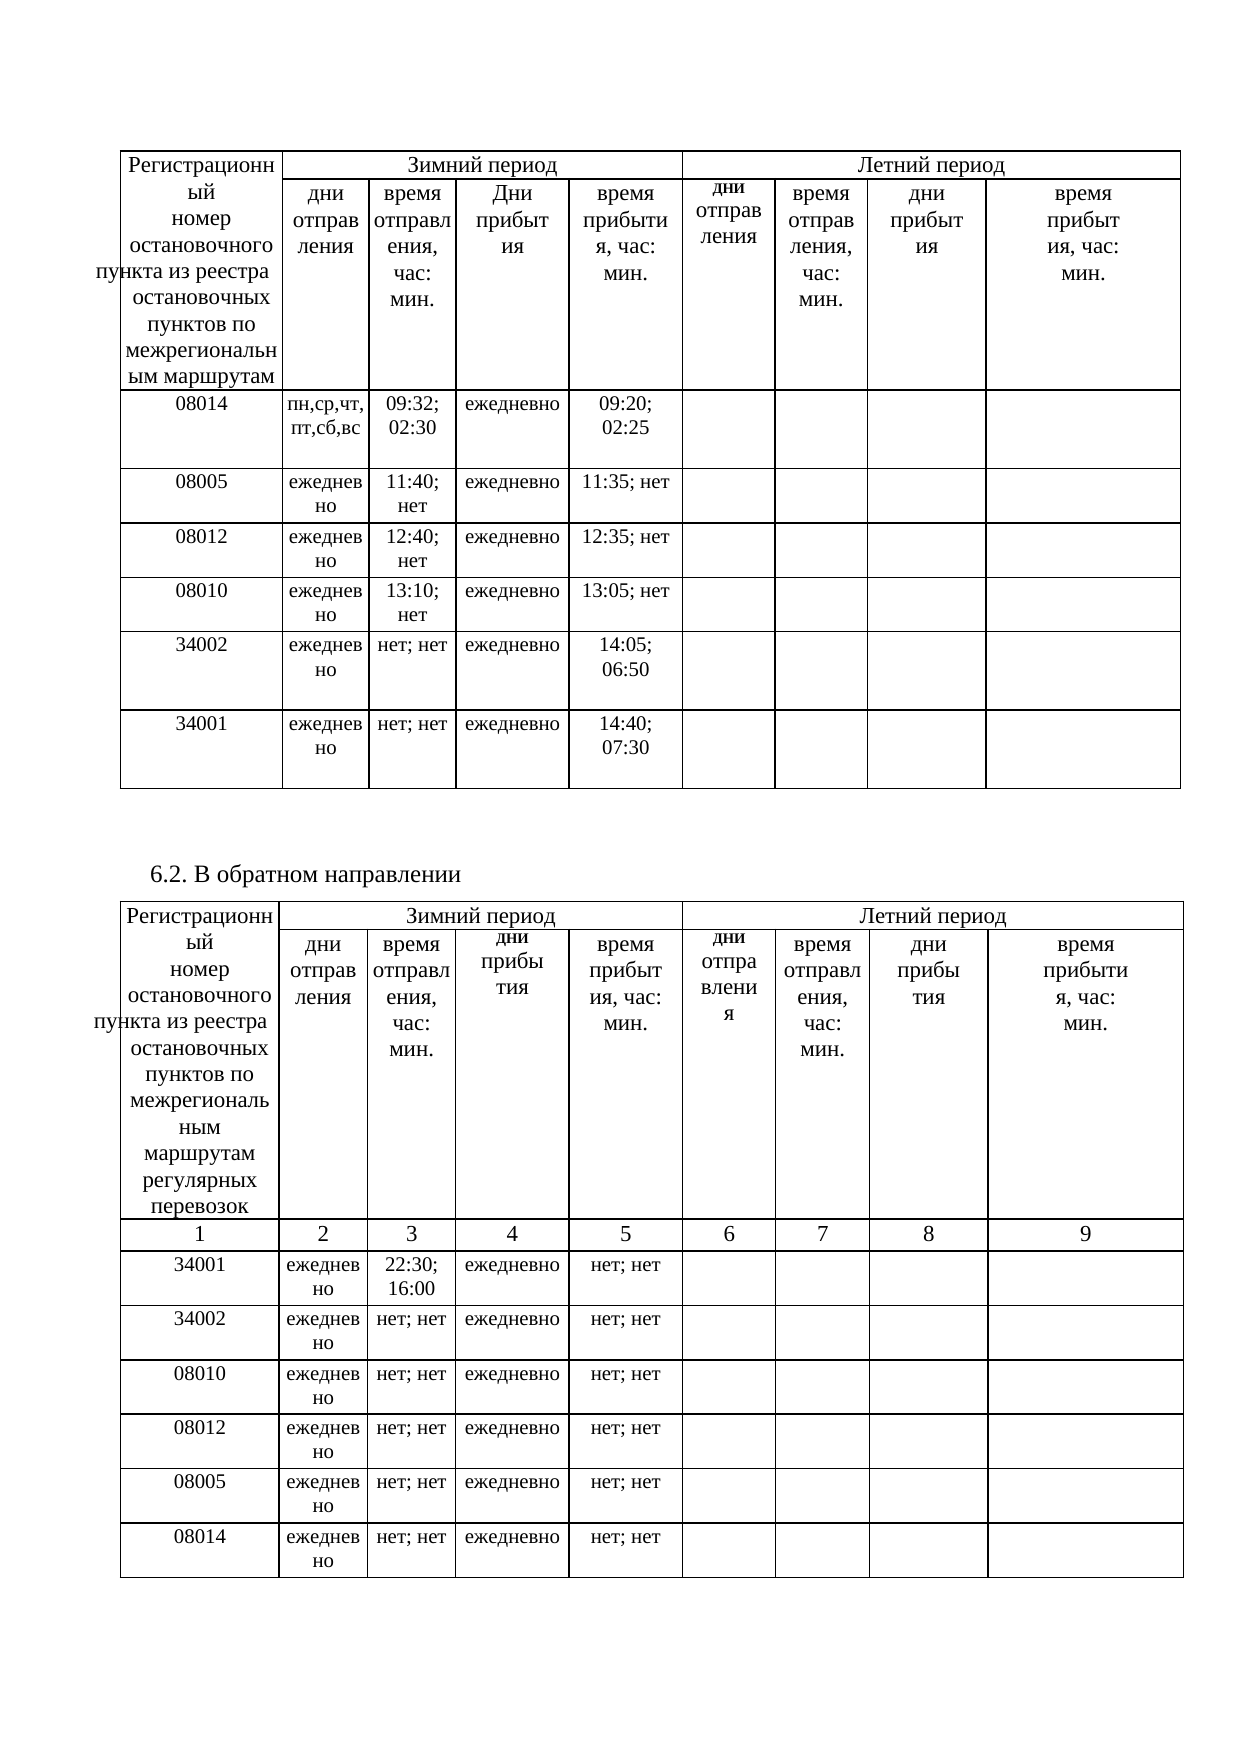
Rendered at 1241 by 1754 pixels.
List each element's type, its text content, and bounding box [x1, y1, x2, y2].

text 6.2. В обратном направлении [150, 859, 1090, 888]
table_cell [776, 711, 867, 788]
table_cell [776, 1306, 869, 1359]
table_cell нет; нет [368, 1524, 455, 1576]
table_cell [683, 524, 774, 576]
table_cell [989, 1361, 1183, 1413]
table_cell 11:40; нет [370, 469, 455, 522]
table_cell 14:40; 07:30 [570, 711, 682, 788]
table_cell ежедневно [280, 1252, 367, 1304]
table_cell [989, 1524, 1183, 1576]
table_cell 34002 [121, 1306, 278, 1359]
table_cell 13:05; нет [570, 578, 682, 631]
table_cell нет; нет [570, 1306, 682, 1359]
table_cell [776, 1469, 869, 1522]
table_cell 34001 [121, 711, 282, 788]
table_cell дни отправ ления [283, 180, 368, 389]
table_cell 34002 [121, 632, 282, 709]
table_cell [683, 1524, 775, 1576]
table_cell 5 [570, 1220, 682, 1250]
table_cell ежедневно [280, 1415, 367, 1468]
table_cell [683, 1469, 775, 1522]
table_cell время прибыт ия, час: мин. [987, 180, 1180, 389]
table_cell дни прибы тия [870, 930, 987, 1218]
table_cell 8 [870, 1220, 987, 1250]
table_cell 7 [776, 1220, 869, 1250]
table_cell время отправл ения, час: мин. [370, 180, 455, 389]
table_cell 08005 [121, 1469, 278, 1522]
table_header Летний период [683, 152, 1180, 178]
table_cell 4 [456, 1220, 568, 1250]
table_cell [683, 632, 774, 709]
table_cell [870, 1524, 987, 1576]
table_cell 08010 [121, 1361, 278, 1413]
table_cell [870, 1252, 987, 1304]
table_cell ежедневно [456, 1415, 568, 1468]
table_cell время отправ ления, час: мин. [776, 180, 867, 389]
table_cell Дни прибыт ия [457, 180, 568, 389]
table_cell ежедневно [280, 1469, 367, 1522]
table_cell ежедневно [457, 524, 568, 576]
table_cell время прибыт ия, час: мин. [570, 930, 682, 1218]
table_cell ежедневно [456, 1252, 568, 1304]
table_cell [987, 632, 1180, 709]
table_cell ежедневно [283, 632, 368, 709]
table_cell 08010 [121, 578, 282, 631]
table_cell ДНИ отпра влени я [683, 930, 775, 1218]
table_cell дни отправ ления [280, 930, 367, 1218]
table_header Регистрационный номер остановочного пункта из реестра остановочных пунктов по межрегиональным маршрутам регулярных перевозок [121, 152, 282, 389]
table_cell [776, 1524, 869, 1576]
table_cell [989, 1306, 1183, 1359]
table_cell 2 [280, 1220, 367, 1250]
table_cell [683, 1361, 775, 1413]
table_cell ДНИ прибы тия [456, 930, 568, 1218]
table_cell [683, 391, 774, 468]
table_cell ежедневно [456, 1306, 568, 1359]
table_cell ежедневно [457, 632, 568, 709]
table_cell [776, 1415, 869, 1468]
table_cell 14:05; 06:50 [570, 632, 682, 709]
table_cell [868, 711, 985, 788]
table_cell 12:35; нет [570, 524, 682, 576]
table_cell [868, 632, 985, 709]
table_cell ДНИ отправ ления [683, 180, 774, 389]
table_cell [776, 1252, 869, 1304]
table_cell время отправл ения, час: мин. [368, 930, 455, 1218]
table_cell [776, 524, 867, 576]
table_cell ежедневно [280, 1361, 367, 1413]
table_cell ежедневно [280, 1524, 367, 1576]
table_cell ежедневно [456, 1361, 568, 1413]
table_cell [870, 1361, 987, 1413]
table_cell [987, 578, 1180, 631]
table_cell нет; нет [370, 711, 455, 788]
table_cell нет; нет [368, 1361, 455, 1413]
table_cell ежедневно [283, 524, 368, 576]
table_cell нет; нет [368, 1306, 455, 1359]
table_cell ежедневно [283, 469, 368, 522]
table_cell нет; нет [368, 1469, 455, 1522]
table_cell ежедневно [456, 1469, 568, 1522]
table_cell ежедневно [457, 578, 568, 631]
table_cell нет; нет [570, 1524, 682, 1576]
table_cell 6 [683, 1220, 775, 1250]
table_cell [776, 632, 867, 709]
table_cell 22:30; 16:00 [368, 1252, 455, 1304]
table_cell время прибыти я, час: мин. [989, 930, 1183, 1218]
table_cell [987, 391, 1180, 468]
table_cell [683, 1415, 775, 1468]
table_cell [987, 711, 1180, 788]
table_cell [989, 1252, 1183, 1304]
table_cell 08014 [121, 1524, 278, 1576]
table_header Зимний период [283, 152, 682, 178]
table_cell нет; нет [570, 1361, 682, 1413]
table_cell [868, 524, 985, 576]
table_cell 08012 [121, 524, 282, 576]
table_cell нет; нет [570, 1415, 682, 1468]
table_cell [868, 578, 985, 631]
table_cell 13:10; нет [370, 578, 455, 631]
table_cell [868, 391, 985, 468]
table_cell 09:20; 02:25 [570, 391, 682, 468]
table_cell [683, 469, 774, 522]
table_cell [868, 469, 985, 522]
table_cell ежедневно [280, 1306, 367, 1359]
table_cell [987, 524, 1180, 576]
table_cell 08014 [121, 391, 282, 468]
table_cell нет; нет [570, 1469, 682, 1522]
table_cell [683, 578, 774, 631]
table_cell дни прибыт ия [868, 180, 985, 389]
table_cell ежедневно [457, 469, 568, 522]
table_cell 09:32; 02:30 [370, 391, 455, 468]
table_cell [989, 1469, 1183, 1522]
table_cell 08005 [121, 469, 282, 522]
table_cell ежедневно [283, 711, 368, 788]
table_header Регистрационный номер остановочного пункта из реестра остановочных пунктов по межрегиональным маршрутам регулярных перевозок [121, 902, 278, 1218]
table_cell ежедневно [457, 391, 568, 468]
table_cell [683, 1306, 775, 1359]
table_cell 3 [368, 1220, 455, 1250]
table_cell время прибыти я, час: мин. [570, 180, 682, 389]
table_cell 11:35; нет [570, 469, 682, 522]
table_header Зимний период [280, 902, 682, 928]
table_cell [683, 711, 774, 788]
table_cell [776, 391, 867, 468]
table_cell нет; нет [570, 1252, 682, 1304]
table_cell 12:40; нет [370, 524, 455, 576]
table_cell [683, 1252, 775, 1304]
table_cell 9 [989, 1220, 1183, 1250]
table_cell пн,ср,чт,пт,сб,вс [283, 391, 368, 468]
table_cell [870, 1469, 987, 1522]
table_cell ежедневно [457, 711, 568, 788]
table_cell 08012 [121, 1415, 278, 1468]
table_cell [776, 1361, 869, 1413]
table_header Летний период [683, 902, 1183, 928]
table_cell ежедневно [283, 578, 368, 631]
table_cell [987, 469, 1180, 522]
table_cell 1 [121, 1220, 278, 1250]
table_cell нет; нет [368, 1415, 455, 1468]
table_cell [776, 578, 867, 631]
table_cell [870, 1306, 987, 1359]
table_cell [989, 1415, 1183, 1468]
table_cell нет; нет [370, 632, 455, 709]
table_cell [870, 1415, 987, 1468]
table_cell время отправл ения, час: мин. [776, 930, 869, 1218]
table_cell 34001 [121, 1252, 278, 1304]
table_cell [776, 469, 867, 522]
table_cell ежедневно [456, 1524, 568, 1576]
